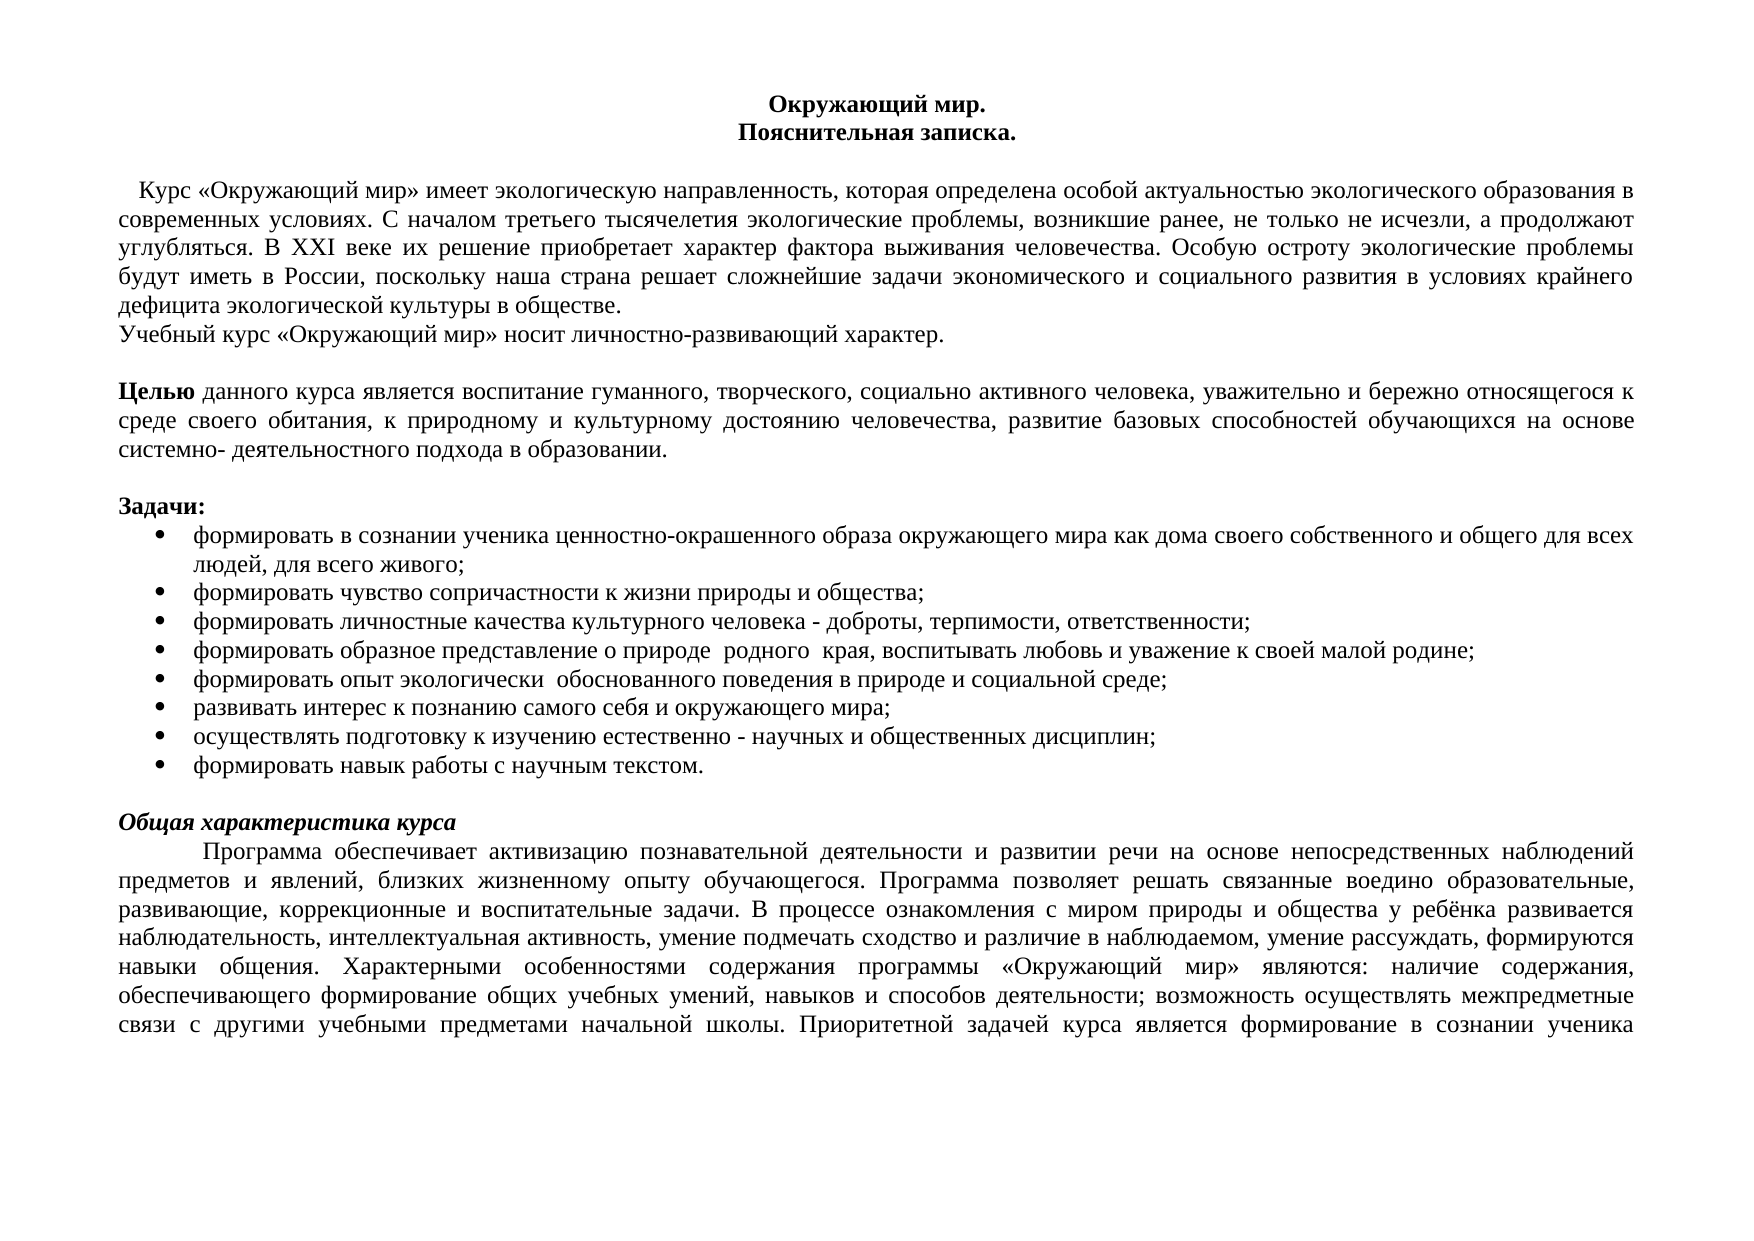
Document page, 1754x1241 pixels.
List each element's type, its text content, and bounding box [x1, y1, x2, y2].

text Окружающий мир. [118, 89, 1636, 117]
list формировать в сознании ученика ценностно-окрашенного образа окружающего мира как дома своего собственного и общего для всех людей, для всего живого; [156, 520, 1636, 577]
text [118, 836, 1636, 1037]
text Целью данного курса является воспитание гуманного, творческого, социально активного человека, уважительно и бережно относящегося к среде своего обитания, к природному и культурному достоянию человечества, развитие базовых способностей обучающихся на основе системно- деятельностного подхода в образовании. [118, 376, 1636, 462]
list формировать опыт экологически обоснованного поведения в природе и социальной среде; [156, 664, 1636, 692]
list формировать личностные качества культурного человека - доброты, терпимости, ответственности; [156, 606, 1636, 635]
list развивать интерес к познанию самого себя и окружающего мира; [156, 692, 1636, 721]
list формировать чувство сопричастности к жизни природы и общества; [156, 577, 1636, 606]
text Общая характеристика курса [118, 807, 1636, 836]
text Задачи: [118, 491, 1636, 520]
list осуществлять подготовку к изучению естественно - научных и общественных дисциплин; [156, 721, 1636, 750]
text Пояснительная записка. [118, 117, 1636, 146]
list формировать образное представление о природе родного края, воспитывать любовь и уважение к своей малой родине; [156, 635, 1636, 664]
text Учебный курс «Окружающий мир» носит личностно-развивающий характер. [118, 319, 1636, 347]
list формировать навык работы с научным текстом. [156, 750, 1636, 779]
text Курс «Окружающий мир» имеет экологическую направленность, которая определена особой актуальностью экологического образования в современных условиях. С началом третьего тысячелетия экологические проблемы, возникшие ранее, не только не исчезли, а продолжают углубляться. В XXI веке их решение приобретает характер фактора выживания человечества. Особую остроту экологические проблемы будут иметь в России, поскольку наша страна решает сложнейшие задачи экономического и социального развития в условиях крайнего дефицита экологической культуры в обществе. [118, 175, 1636, 319]
